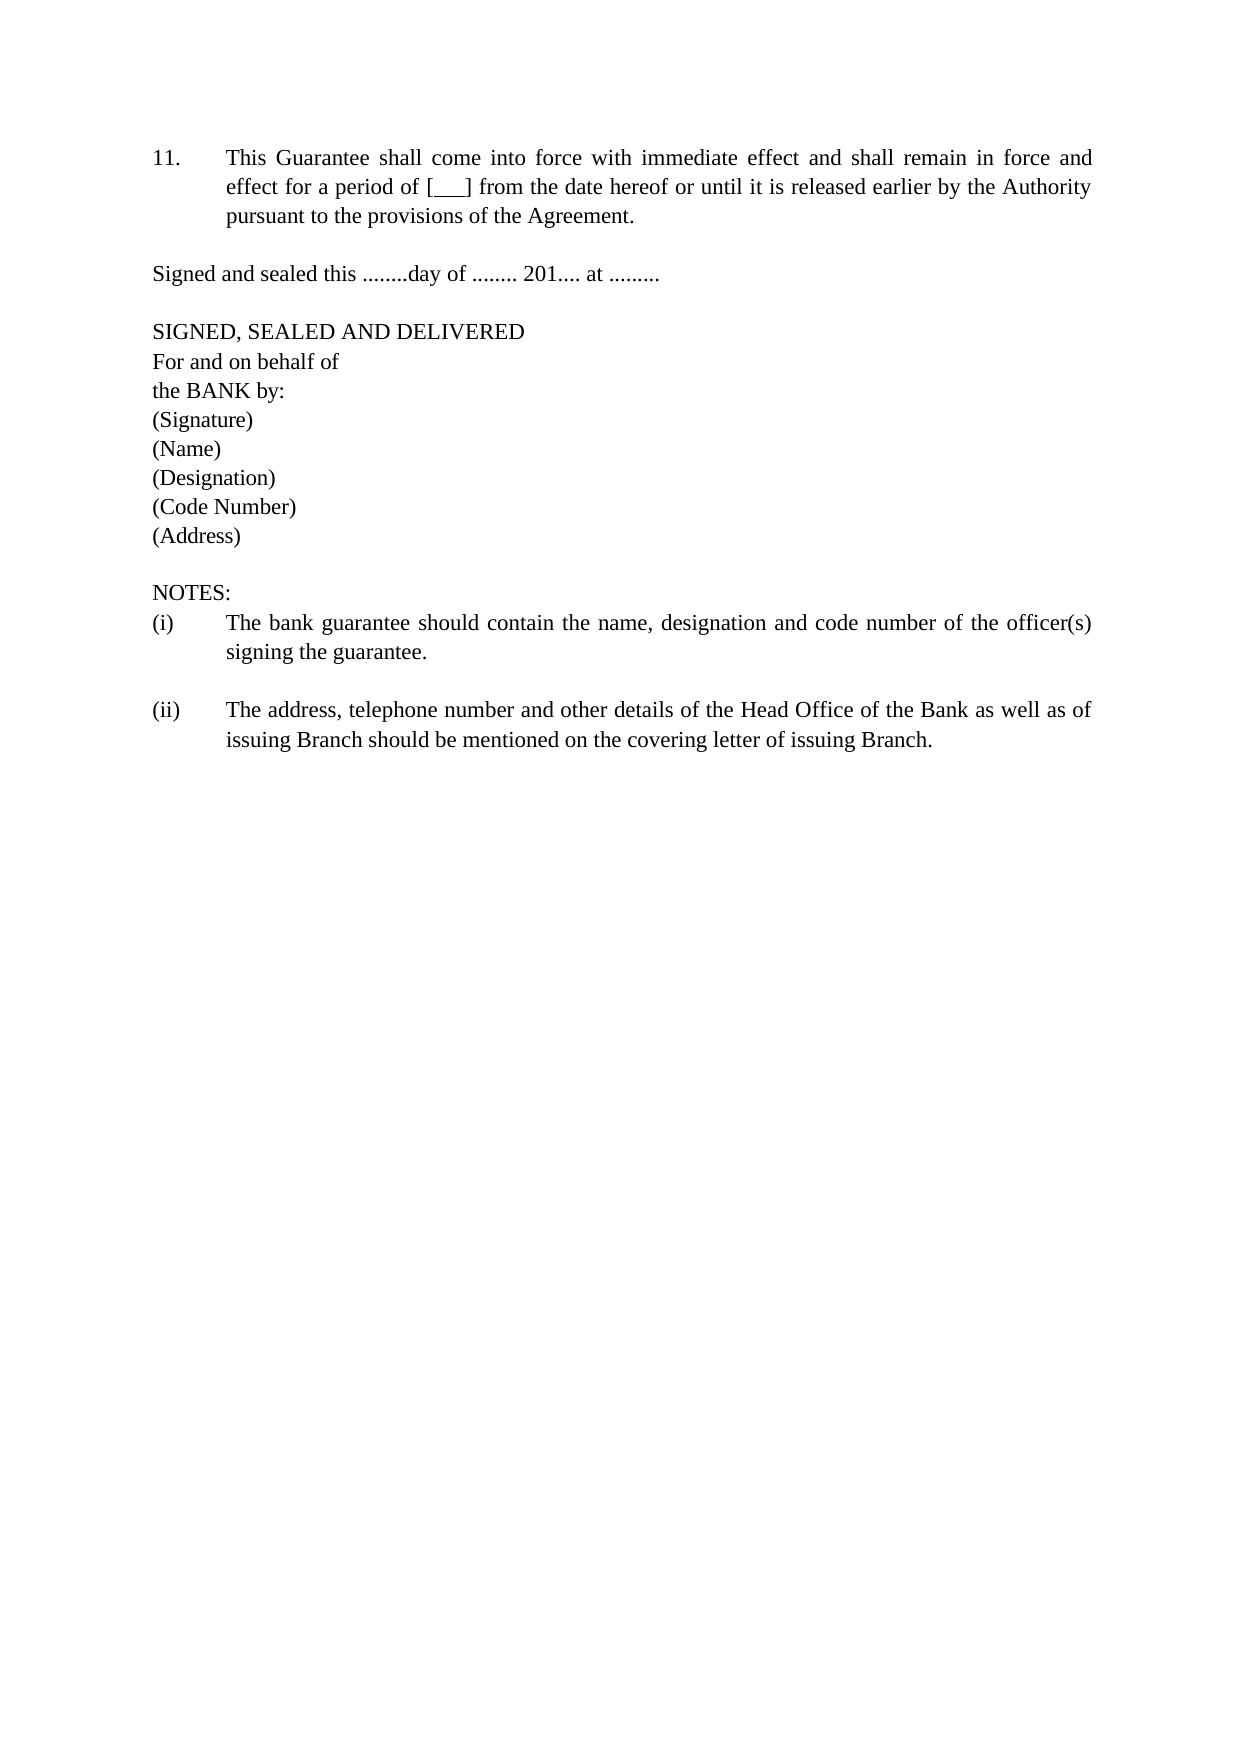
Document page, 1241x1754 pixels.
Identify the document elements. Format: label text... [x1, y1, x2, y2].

text For and on behalf of [152, 352, 1159, 374]
list This Guarantee shall come into force with immediate effect and shall remain in force and effect for a period of [ ] from the date hereof or until it is released earlier by the Authority pursuant to the provisions of the Agreement. [152, 144, 1093, 228]
text Signed and sealed this ........day of ........ 201.... at ......... SIGNED, SEALED AND DELIVERED [152, 234, 731, 352]
list The bank guarantee should contain the name, designation and code number of the officer(s) signing the guarantee. [152, 609, 1093, 664]
text the BANK by: [152, 377, 1159, 403]
text NOTES: [152, 579, 1159, 606]
list The address, telephone number and other details of the Head Office of the Bank as well as of issuing Branch should be mentioned on the covering letter of issuing Branch. [152, 696, 1092, 752]
text (Signature) (Name) (Designation) (Code Number) (Address) [152, 406, 302, 548]
